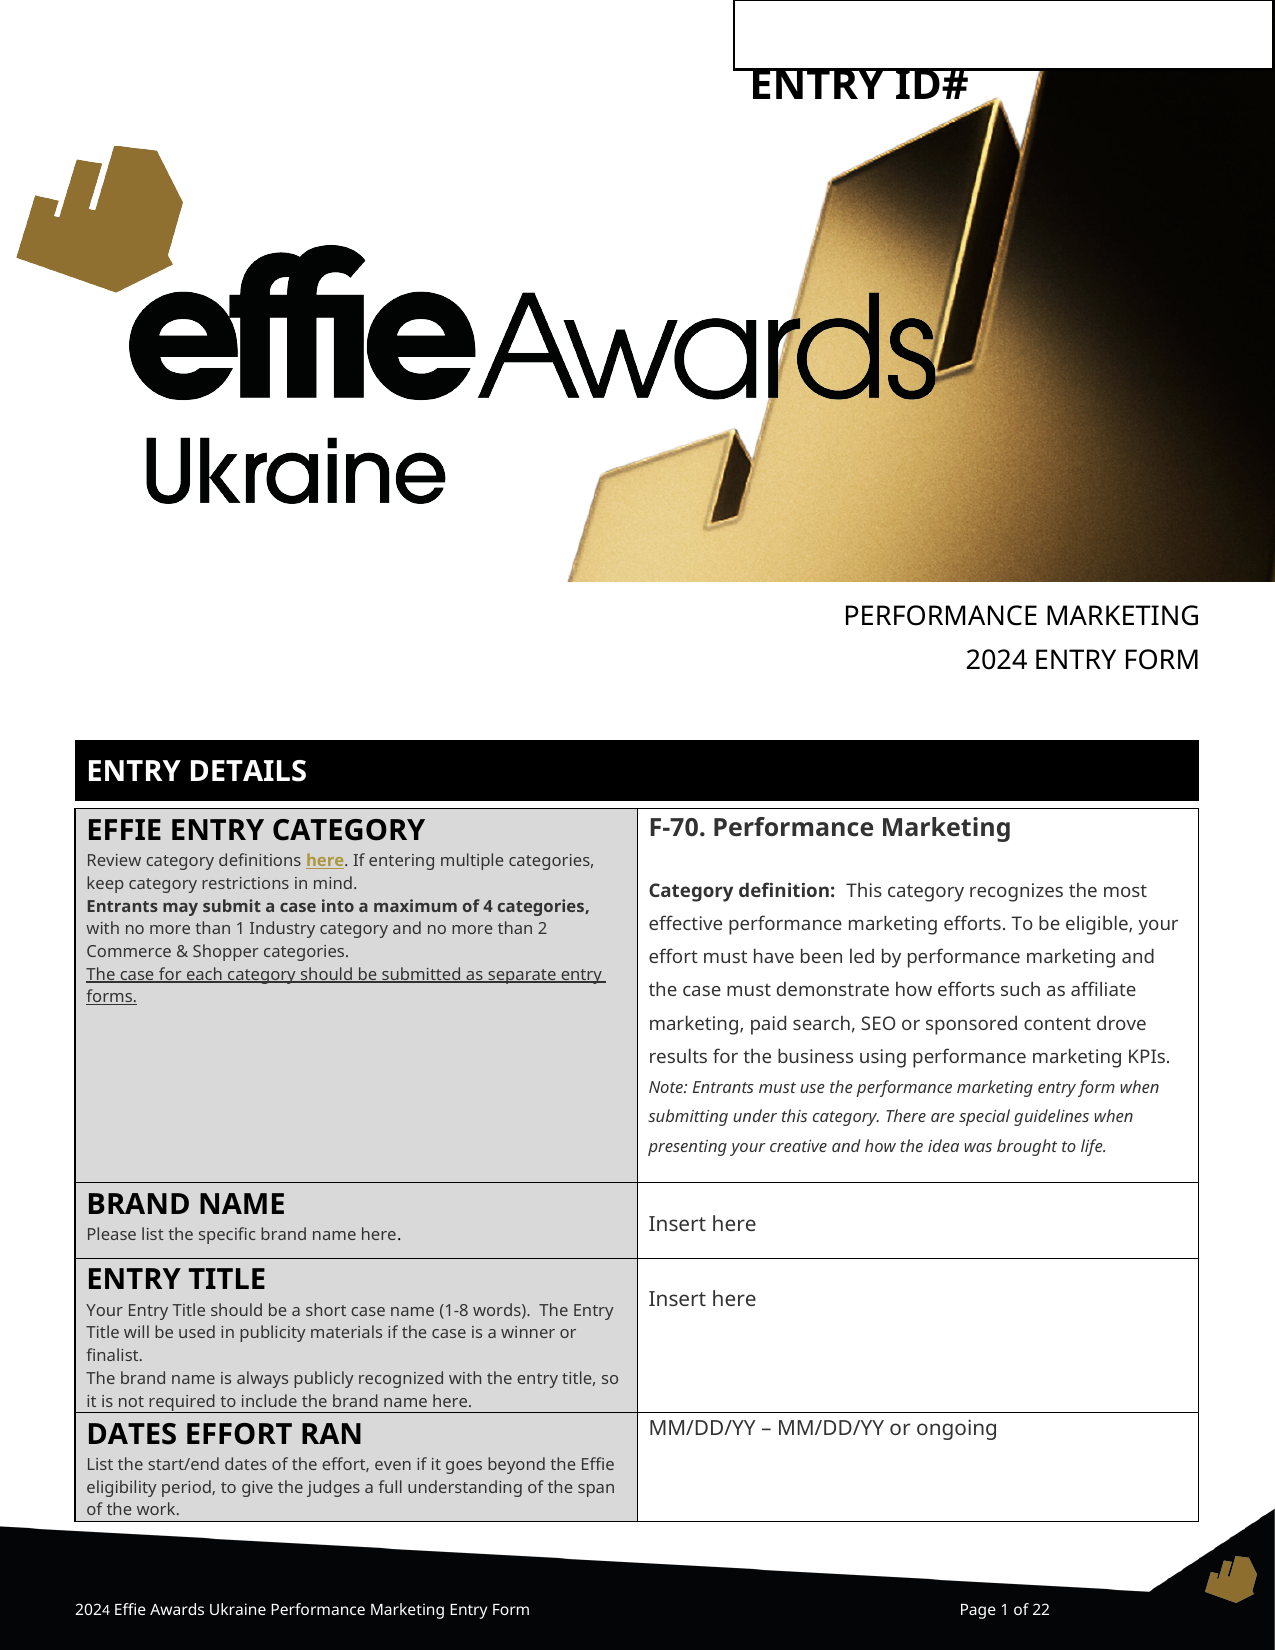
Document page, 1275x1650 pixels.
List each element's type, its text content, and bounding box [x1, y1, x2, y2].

table_cell BRAND NAME Please list the specific brand name here. [76, 1183, 637, 1258]
table_header ENTRY DETAILS [75, 740, 1199, 801]
table_cell F-70. Performance Marketing Category definition: This category recognizes the most effective performance marketing efforts. To be eligible, your effort must have been led by performance marketing and the case must demonstrate how efforts such as affiliate marketing, paid search, SEO or sponsored content drove results for the business using performance marketing KPIs. Note: Entrants must use the performance marketing entry form when submitting under this category. There are special guidelines when presenting your creative and how the idea was brought to life. [638, 809, 1198, 1182]
table_cell Insert here [638, 1183, 1198, 1258]
picture [785, 71, 797, 91]
table_cell MM/DD/YY – MM/DD/YY or ongoing [638, 1413, 1198, 1521]
table_cell Insert here [638, 1259, 1198, 1412]
table_cell DATES EFFORT RAN List the start/end dates of the effort, even if it goes beyond the Effie eligibility period, to give the judges a full understanding of the span of the work. [76, 1413, 637, 1521]
picture [840, 74, 848, 82]
picture [0, 1508, 1275, 1650]
picture [921, 74, 933, 94]
picture [866, 71, 876, 80]
table_cell EFFIE ENTRY CATEGORY Review category definitions here. If entering multiple categories, keep category restrictions in mind. Entrants may submit a case into a maximum of 4 categories, with no more than 1 Industry category and no more than 2 Commerce & Shopper categories. The case for each category should be submitted as separate entry forms. [76, 809, 637, 1182]
table_cell [75, 801, 1199, 808]
picture [16, 0, 1275, 582]
table_cell ENTRY TITLE Your Entry Title should be a short case name (1-8 words). The Entry Title will be used in publicity materials if the case is a winner or finalist. The brand name is always publicly recognized with the entry title, so it is not required to include the brand name here. [76, 1259, 637, 1412]
